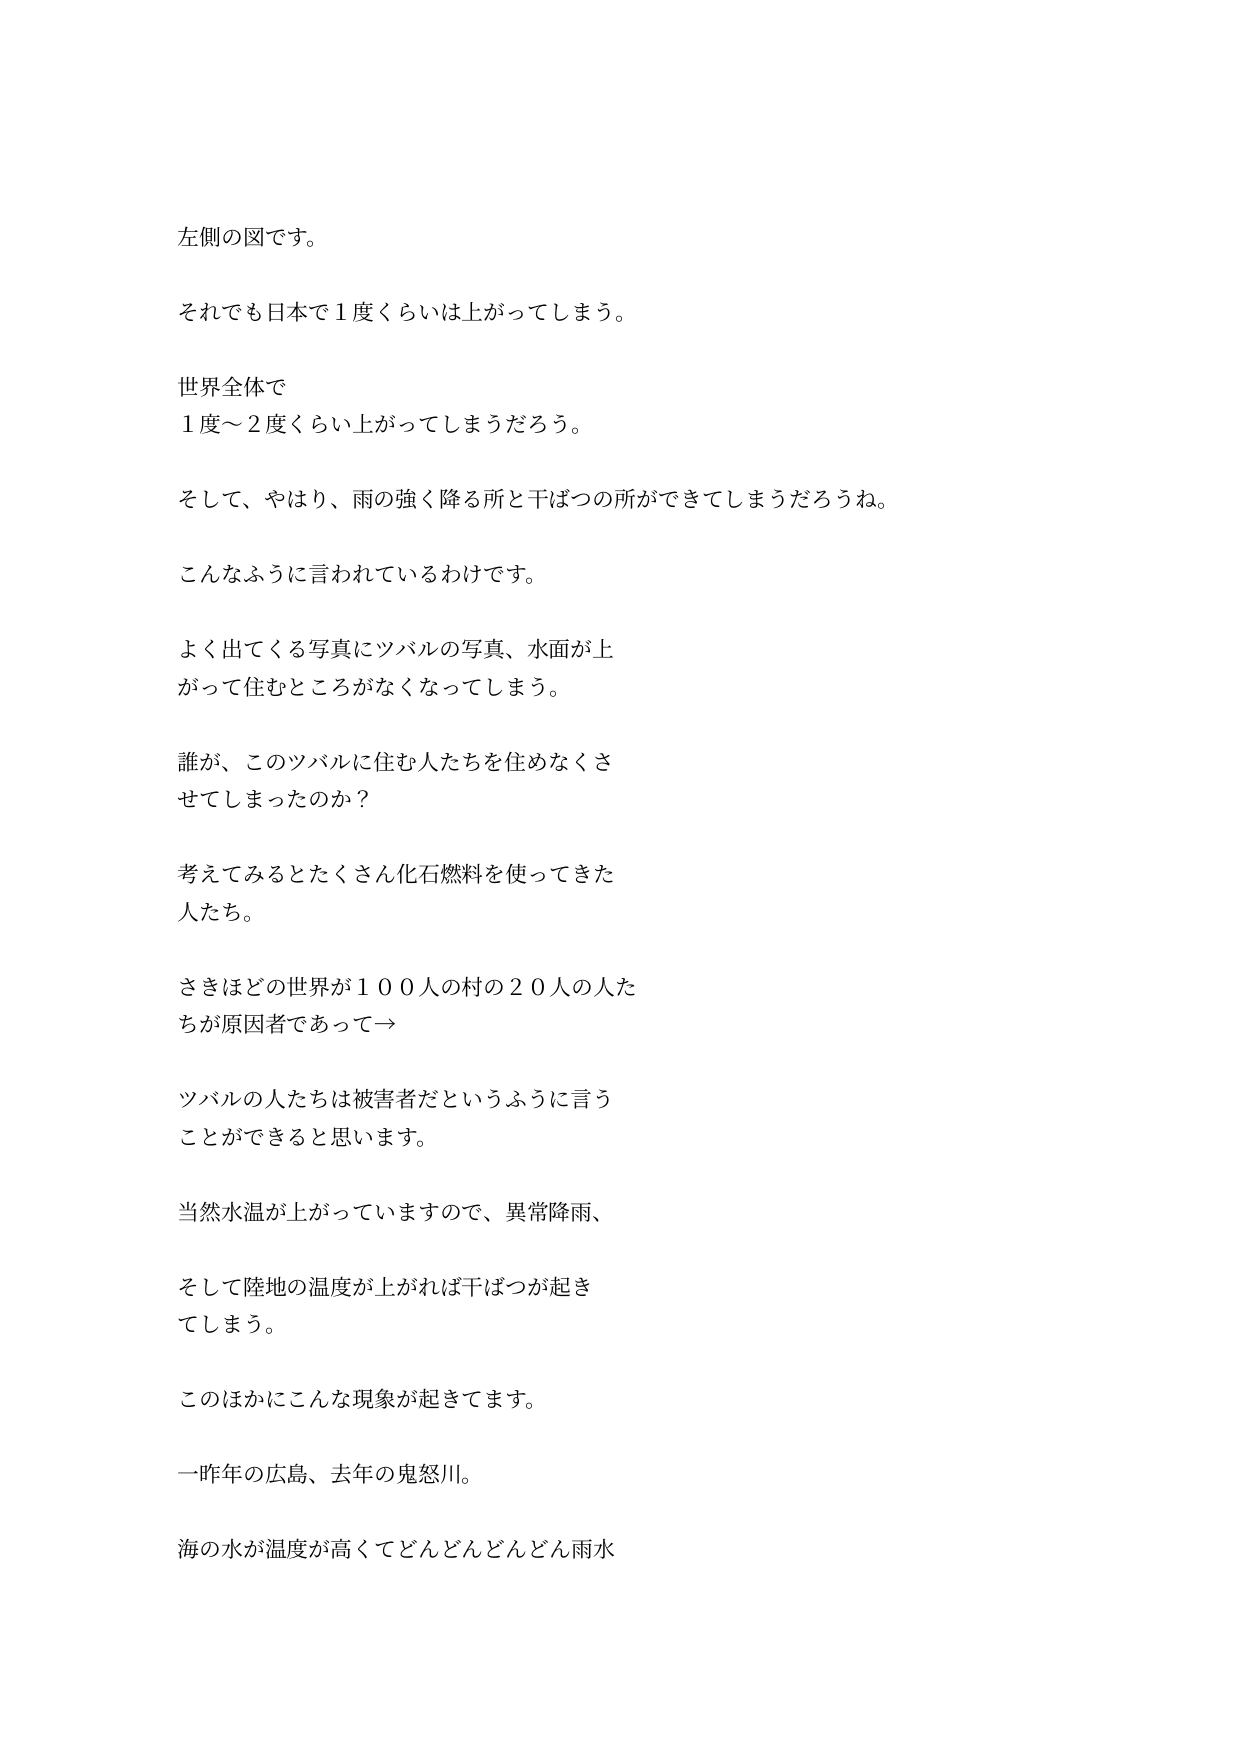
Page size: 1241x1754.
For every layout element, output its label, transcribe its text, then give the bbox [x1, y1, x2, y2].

text せてしまったのか？ [177, 779, 1063, 817]
text そして陸地の温度が上がれば干ばつが起き [177, 1267, 1063, 1304]
text 世界全体で [177, 367, 1063, 404]
text こんなふうに言われているわけです。 [177, 554, 1063, 592]
text それでも日本で１度くらいは上がってしまう。 [177, 292, 1063, 329]
text 一昨年の広島、去年の鬼怒川。 [177, 1454, 1063, 1492]
text 当然水温が上がっていますので、異常降雨、 [177, 1192, 1063, 1229]
text ことができると思います。 [177, 1117, 1063, 1154]
text てしまう。 [177, 1304, 1063, 1342]
text そして、やはり、雨の強く降る所と干ばつの所ができてしまうだろうね。 [177, 479, 1063, 517]
text 人たち。 [177, 892, 1063, 929]
text がって住むところがなくなってしまう。 [177, 667, 1063, 704]
text 海の水が温度が高くてどんどんどんどん雨水 [177, 1529, 1063, 1567]
text よく出てくる写真にツバルの写真、水面が上 [177, 629, 1063, 667]
text ちが原因者であって→ [177, 1004, 1063, 1042]
text 左側の図です。 [177, 217, 1063, 254]
text １度～２度くらい上がってしまうだろう。 [177, 404, 1063, 442]
text このほかにこんな現象が起きてます。 [177, 1379, 1063, 1417]
text 誰が、このツバルに住む人たちを住めなくさ [177, 742, 1063, 779]
text ツバルの人たちは被害者だというふうに言う [177, 1079, 1063, 1117]
text さきほどの世界が１００人の村の２０人の人た [177, 967, 1063, 1004]
text 考えてみるとたくさん化石燃料を使ってきた [177, 854, 1063, 892]
